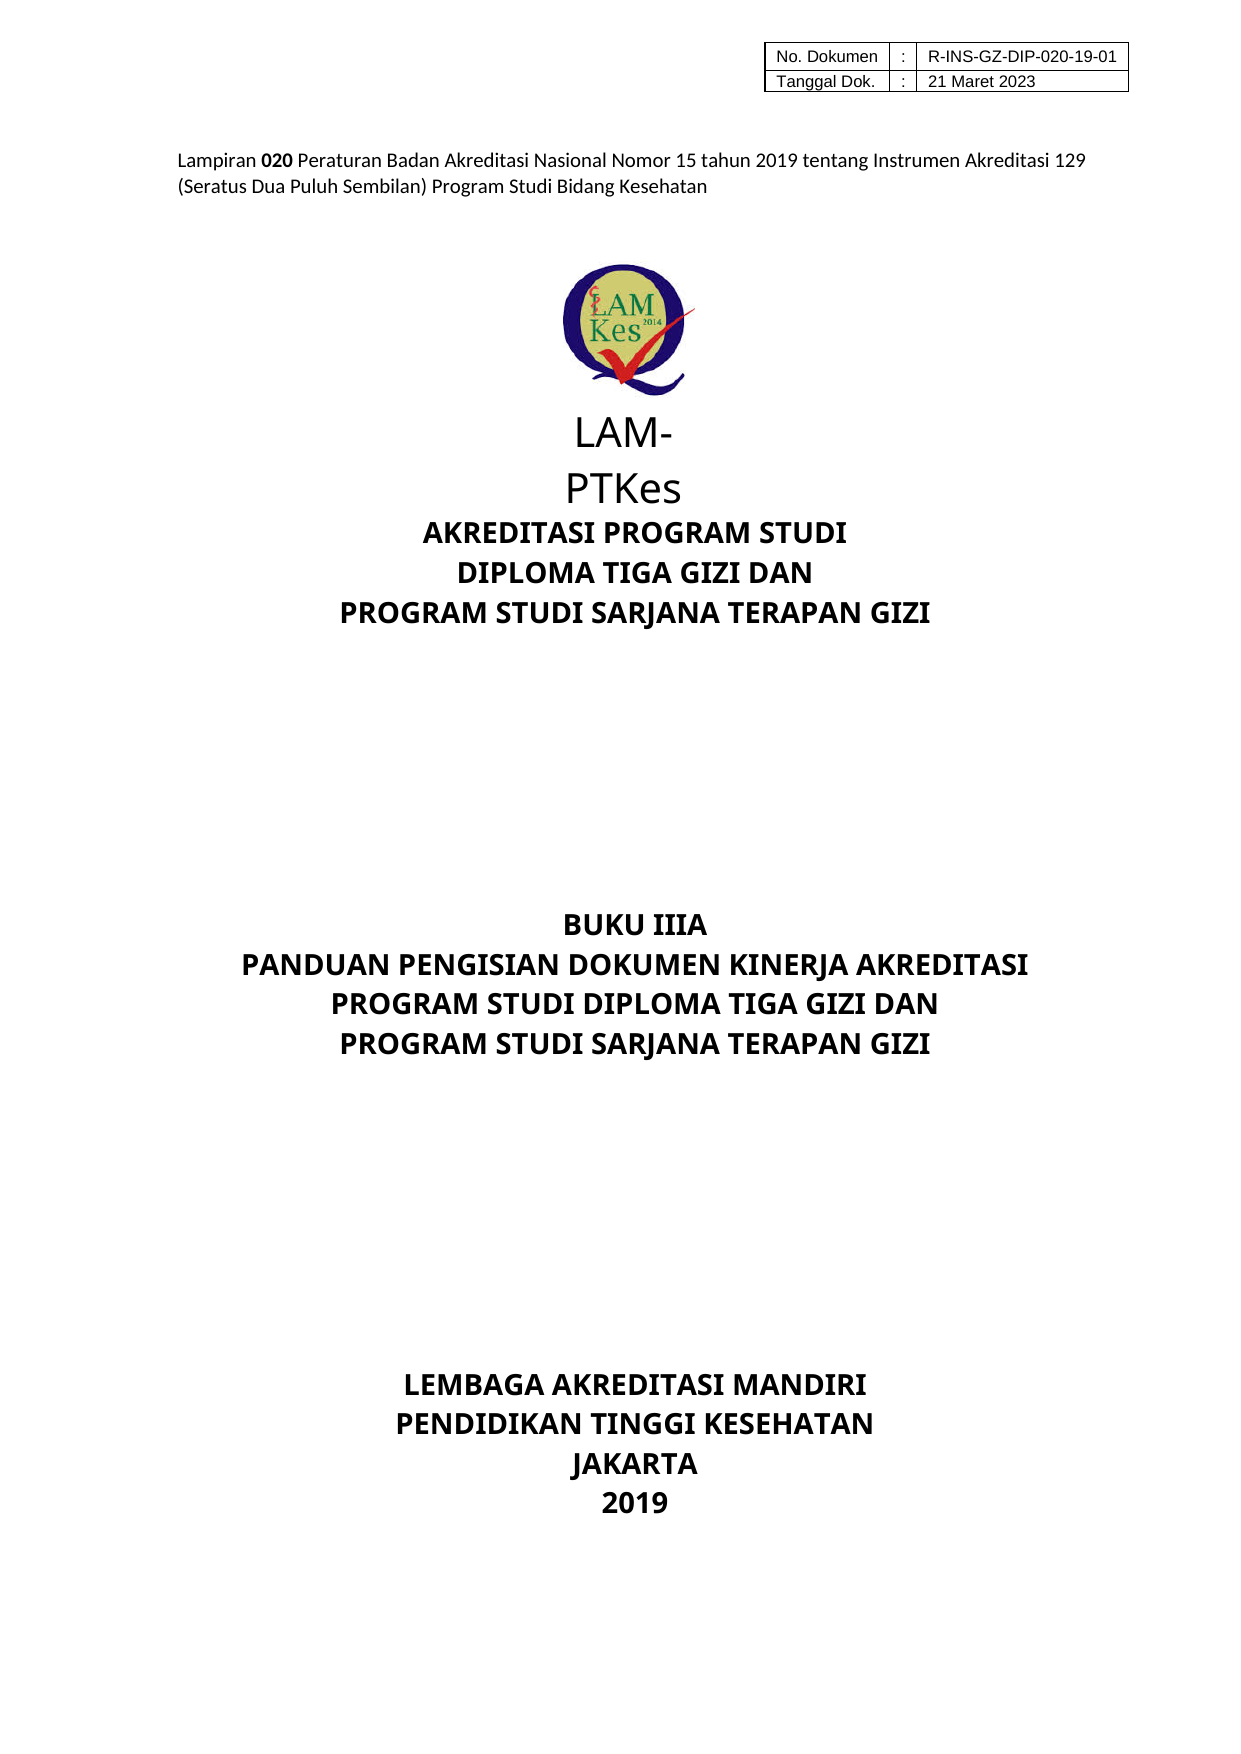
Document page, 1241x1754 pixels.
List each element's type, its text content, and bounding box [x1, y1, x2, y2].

text Lampiran 020 Peraturan Badan Akreditasi Nasional Nomor 15 tahun 2019 tentang Instrumen Akreditasi 129 (Seratus Dua Puluh Sembilan) Program Studi Bidang Kesehatan [177, 148, 1092, 198]
text AKREDITASI PROGRAM STUDI [177, 513, 1092, 552]
text PROGRAM STUDI SARJANA TERAPAN GIZI [177, 592, 1092, 632]
text BUKU IIIA [177, 904, 1092, 944]
text DIPLOMA TIGA GIZI DAN [177, 552, 1092, 592]
text PANDUAN PENGISIAN DOKUMEN KINERJA AKREDITASI PROGRAM STUDI DIPLOMA TIGA GIZI DAN [177, 944, 1092, 1023]
picture [555, 261, 695, 398]
text LEMBAGA AKREDITASI MANDIRI [162, 1364, 1107, 1403]
text 2019 [177, 1483, 1092, 1522]
text PROGRAM STUDI SARJANA TERAPAN GIZI [177, 1023, 1092, 1063]
text JAKARTA [177, 1443, 1092, 1483]
text PENDIDIKAN TINGGI KESEHATAN [162, 1403, 1107, 1443]
